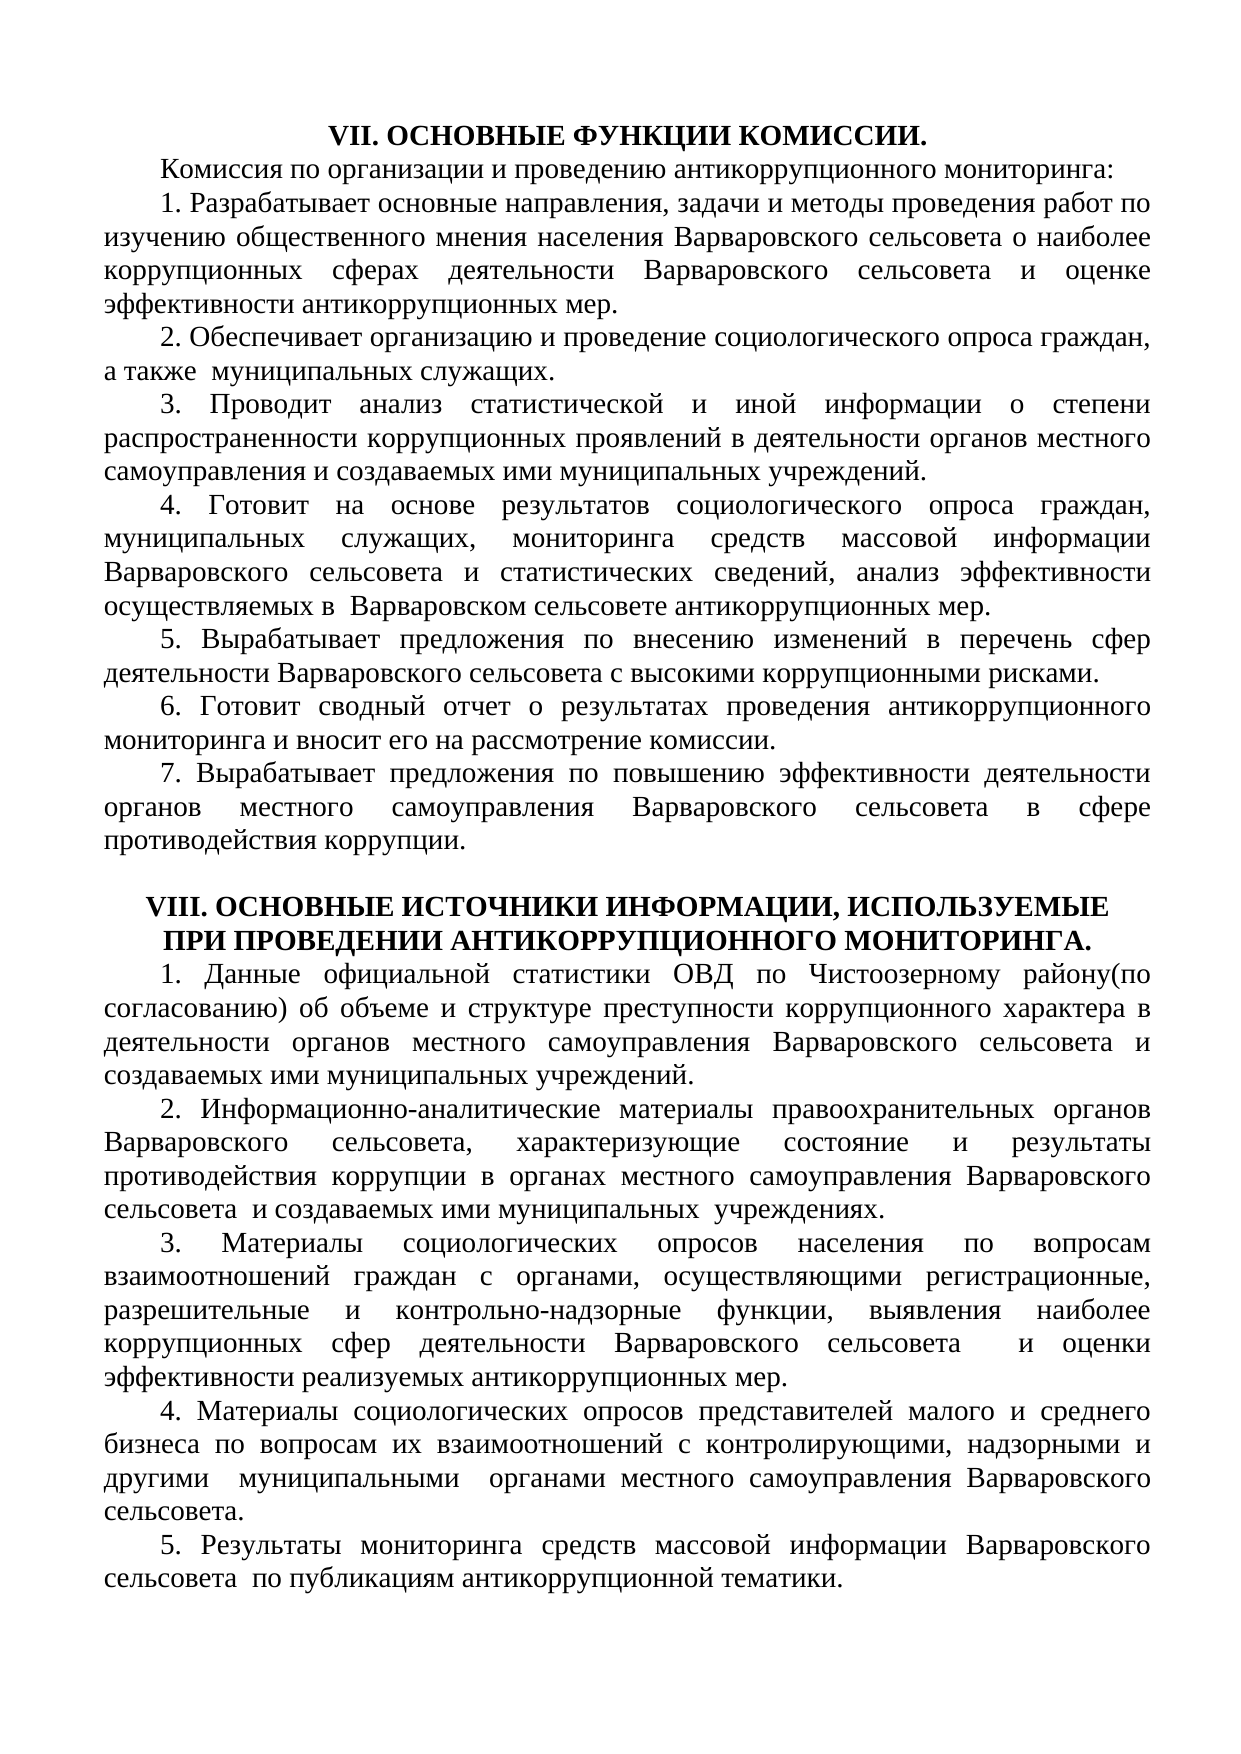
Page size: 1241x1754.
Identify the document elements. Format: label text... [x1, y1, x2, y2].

text 1. Разрабатывает основные направления, задачи и методы проведения работ по изучению общественного мнения населения Варваровского сельсовета о наиболее коррупционных сферах деятельности Варваровского сельсовета и оценке эффективности антикоррупционных мер. [103, 185, 1152, 319]
text 4. Готовит на основе результатов социологического опроса граждан, муниципальных служащих, мониторинга средств массовой информации Варваровского сельсовета и статистических сведений, анализ эффективности осуществляемых в Варваровском сельсовете антикоррупционных мер. [103, 487, 1152, 621]
text Комиссия по организации и проведению антикоррупционного мониторинга: [103, 152, 1152, 185]
text ПРИ ПРОВЕДЕНИИ АНТИКОРРУПЦИОННОГО МОНИТОРИНГА. [103, 923, 1152, 957]
text 2. Информационно-аналитические материалы правоохранительных органов Варваровского сельсовета, характеризующие состояние и результаты противодействия коррупции в органах местного самоуправления Варваровского сельсовета и создаваемых ими муниципальных учреждениях. [103, 1091, 1152, 1225]
text 2. Обеспечивает организацию и проведение социологического опроса граждан, а также муниципальных служащих. [103, 319, 1152, 386]
text 5. Результаты мониторинга средств массовой информации Варваровского сельсовета по публикациям антикоррупционной тематики. [103, 1527, 1152, 1594]
text VIII. ОСНОВНЫЕ ИСТОЧНИКИ ИНФОРМАЦИИ, ИСПОЛЬЗУЕМЫЕ [103, 889, 1152, 923]
text 3. Материалы социологических опросов населения по вопросам взаимоотношений граждан с органами, осуществляющими регистрационные, разрешительные и контрольно-надзорные функции, выявления наиболее коррупционных сфер деятельности Варваровского сельсовета и оценки эффективности реализуемых антикоррупционных мер. [103, 1225, 1152, 1393]
text 7. Вырабатывает предложения по повышению эффективности деятельности органов местного самоуправления Варваровского сельсовета в сфере противодействия коррупции. [103, 755, 1152, 856]
text 4. Материалы социологических опросов представителей малого и среднего бизнеса по вопросам их взаимоотношений с контролирующими, надзорными и другими муниципальными органами местного самоуправления Варваровского сельсовета. [103, 1393, 1152, 1527]
text 3. Проводит анализ статистической и иной информации о степени распространенности коррупционных проявлений в деятельности органов местного самоуправления и создаваемых ими муниципальных учреждений. [103, 386, 1152, 487]
text 1. Данные официальной статистики ОВД по Чистоозерному району(по согласованию) об объеме и структуре преступности коррупционного характера в деятельности органов местного самоуправления Варваровского сельсовета и создаваемых ими муниципальных учреждений. [103, 957, 1152, 1091]
text 6. Готовит сводный отчет о результатах проведения антикоррупционного мониторинга и вносит его на рассмотрение комиссии. [103, 688, 1152, 755]
text 5. Вырабатывает предложения по внесению изменений в перечень сфер деятельности Варваровского сельсовета с высокими коррупционными рисками. [103, 621, 1152, 688]
text VII. ОСНОВНЫЕ ФУНКЦИИ КОМИССИИ. [103, 118, 1152, 152]
